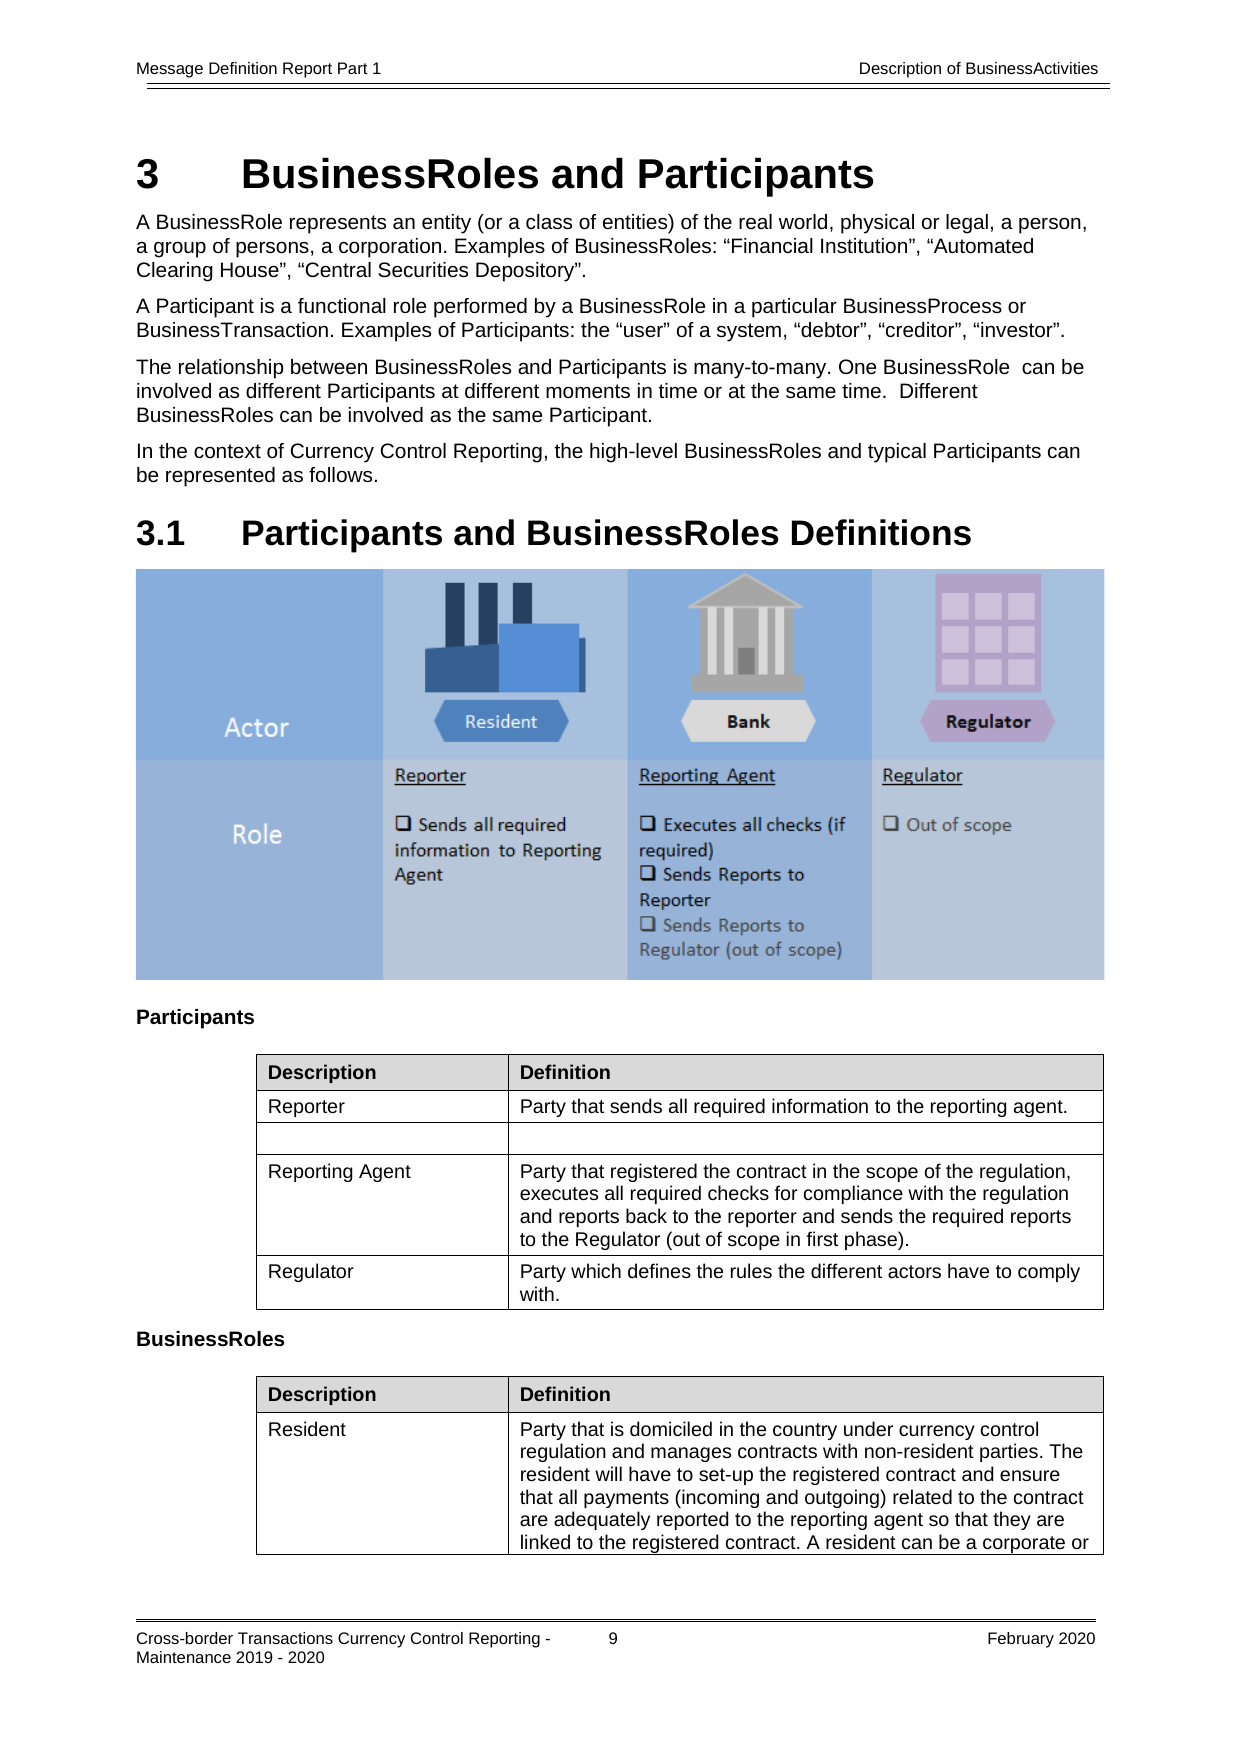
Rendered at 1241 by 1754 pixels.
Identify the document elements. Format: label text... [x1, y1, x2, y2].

text A Participant is a functional role performed by a BusinessRole in a particular BusinessProcess or BusinessTransaction. Examples of Participants: the “user” of a system, “debtor”, “creditor”, “investor”. [136, 294, 1104, 342]
table_header Description [257, 1055, 508, 1090]
subtitle BusinessRoles and Participants [136, 149, 1104, 197]
table_header Definition [509, 1377, 1103, 1412]
table_cell [257, 1123, 508, 1154]
table_cell Regulator [257, 1256, 508, 1309]
table_header Description [257, 1377, 508, 1412]
table_cell Resident [257, 1413, 508, 1554]
text A BusinessRole represents an entity (or a class of entities) of the real world, physical or legal, a person, a group of persons, a corporation. Examples of BusinessRoles: “Financial Institution”, “Automated Clearing House”, “Central Securities Depository”. [136, 210, 1104, 282]
picture [135, 569, 1105, 980]
text In the context of Currency Control Reporting, the high-level BusinessRoles and typical Participants can be represented as follows. [136, 439, 1104, 487]
table_cell Party which defines the rules the different actors have to comply with. [509, 1256, 1103, 1309]
table_header Definition [509, 1055, 1103, 1090]
text Participants [136, 1005, 1104, 1029]
text The relationship between BusinessRoles and Participants is many-to-many. One BusinessRole can be involved as different Participants at different moments in time or at the same time. Different BusinessRoles can be involved as the same Participant. [136, 355, 1104, 427]
table_cell Party that registered the contract in the scope of the regulation, executes all required checks for compliance with the regulation and reports back to the reporter and sends the required reports to the Regulator (out of scope in first phase). [509, 1155, 1103, 1254]
text BusinessRoles [136, 1327, 1104, 1351]
subtitle Participants and BusinessRoles Definitions [136, 512, 1104, 553]
table_cell Reporter [257, 1091, 508, 1122]
table_cell Reporting Agent [257, 1155, 508, 1254]
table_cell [509, 1413, 1103, 1554]
table_cell Party that sends all required information to the reporting agent. [509, 1091, 1103, 1122]
table_cell [509, 1123, 1103, 1154]
